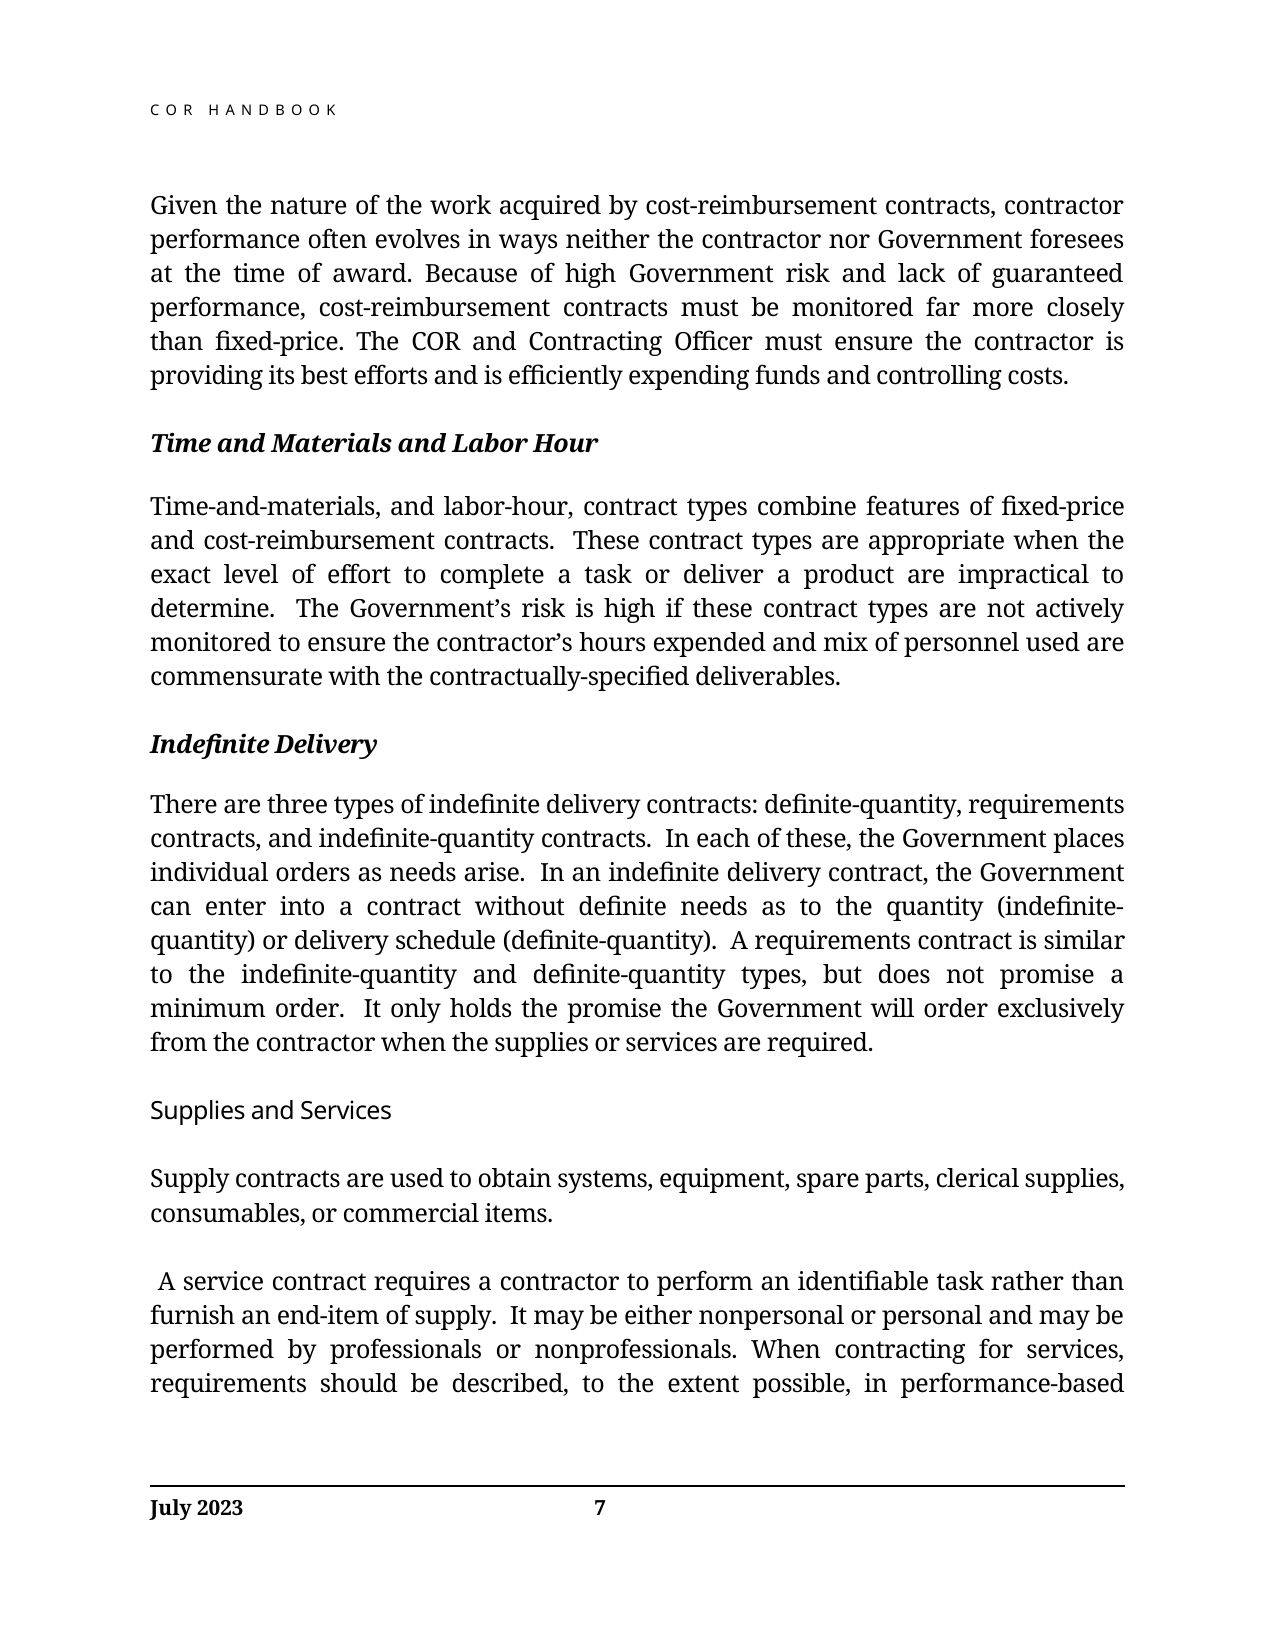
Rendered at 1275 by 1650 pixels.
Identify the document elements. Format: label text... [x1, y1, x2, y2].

text Time and Materials and Labor Hour [150, 426, 1125, 460]
text Supply contracts are used to obtain systems, equipment, spare parts, clerical supplies, consumables, or commercial items. [150, 1161, 1125, 1229]
text Given the nature of the work acquired by cost-reimbursement contracts, contractor performance often evolves in ways neither the contractor nor Government foresees at the time of award. Because of high Government risk and lack of guaranteed performance, cost-reimbursement contracts must be monitored far more closely than fixed-price. The COR and Contracting Officer must ensure the contractor is providing its best efforts and is efficiently expending funds and controlling costs. [150, 187, 1125, 392]
text Time-and-materials, and labor-hour, contract types combine features of fixed-price and cost-reimbursement contracts. These contract types are appropriate when the exact level of effort to complete a task or deliver a product are impractical to determine. The Government’s risk is high if these contract types are not actively monitored to ensure the contractor’s hours expended and mix of personnel used are commensurate with the contractually-specified deliverables. [150, 488, 1125, 693]
text Indefinite Delivery [150, 727, 1125, 761]
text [150, 1263, 1125, 1399]
subtitle Supplies and Services [150, 1093, 1125, 1127]
text There are three types of indefinite delivery contracts: definite-quantity, requirements contracts, and indefinite-quantity contracts. In each of these, the Government places individual orders as needs arise. In an indefinite delivery contract, the Government can enter into a contract without definite needs as to the quantity (indefinite-quantity) or delivery schedule (definite-quantity). A requirements contract is similar to the indefinite-quantity and definite-quantity types, but does not promise a minimum order. It only holds the promise the Government will order exclusively from the contractor when the supplies or services are required. [150, 786, 1125, 1059]
